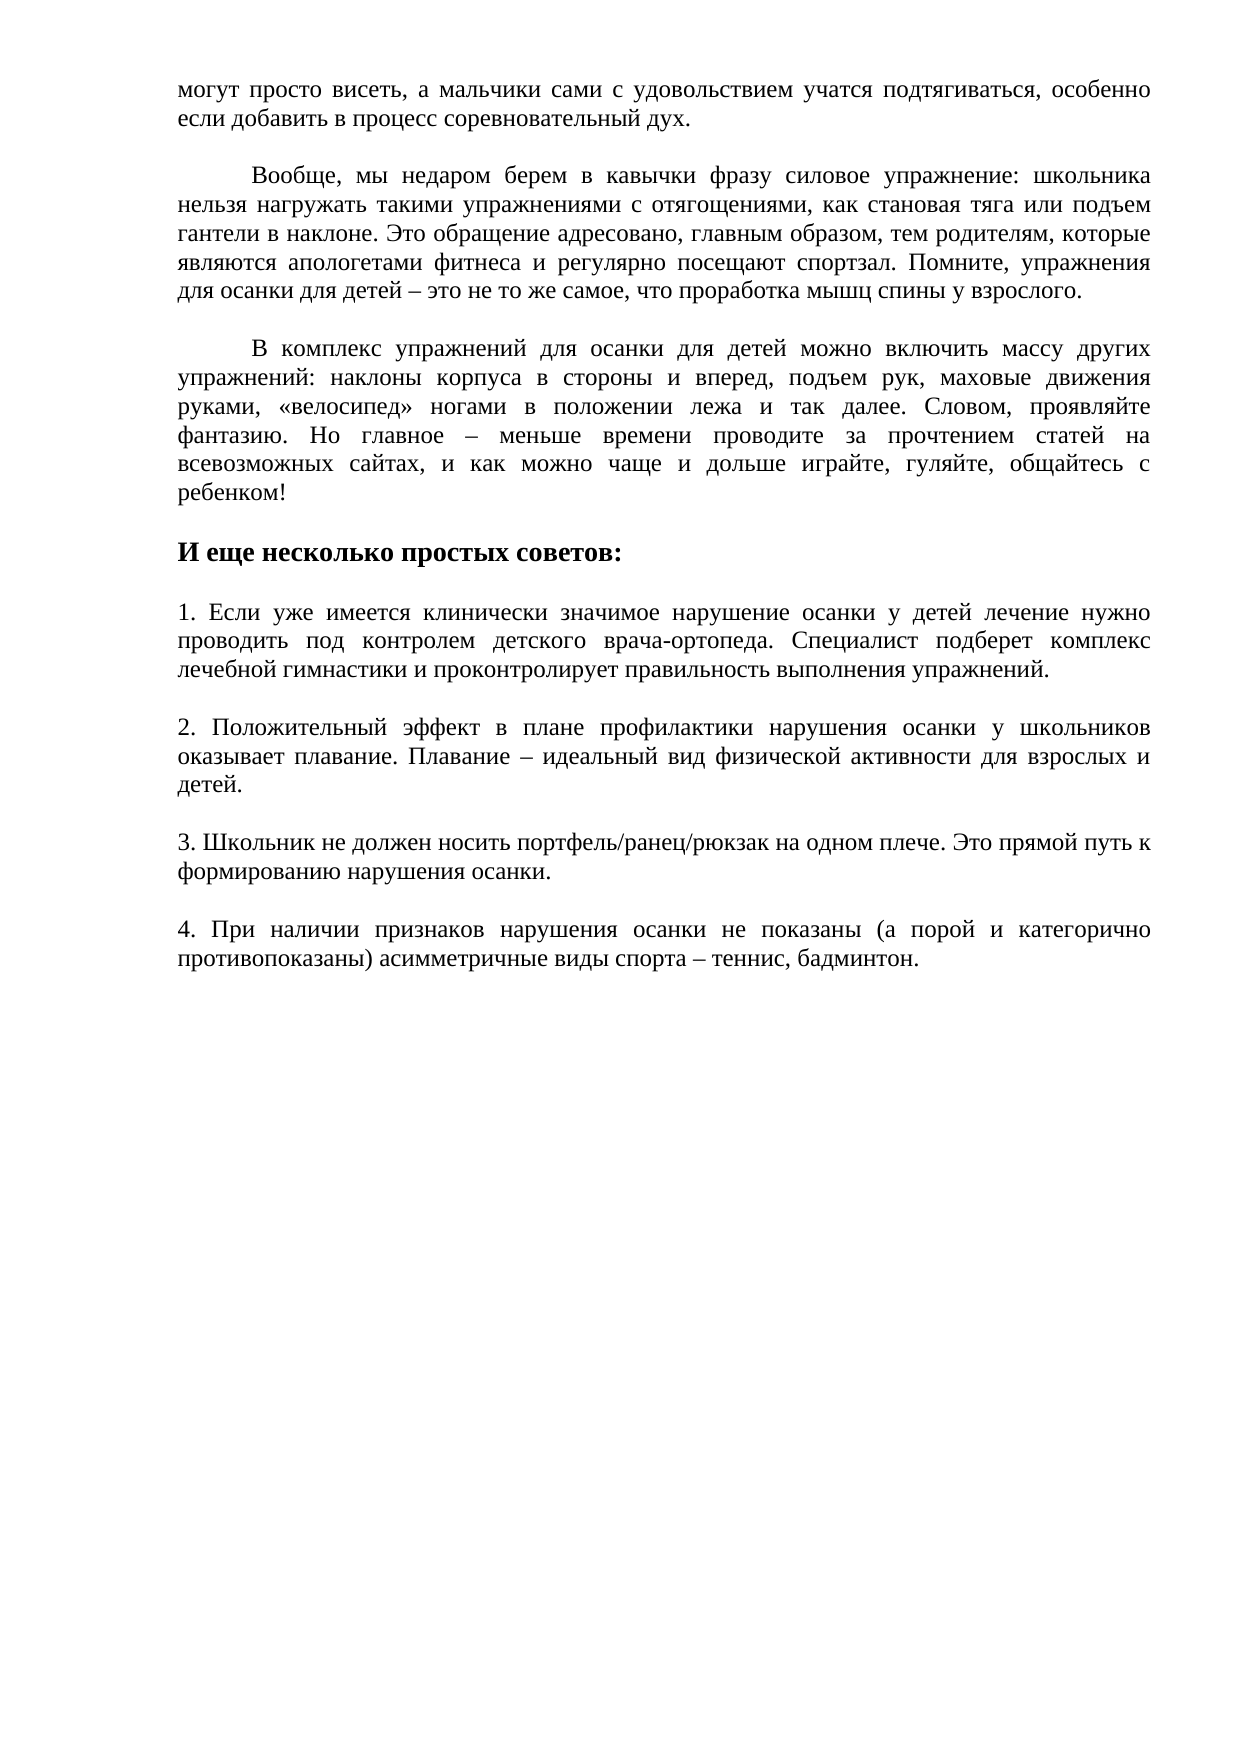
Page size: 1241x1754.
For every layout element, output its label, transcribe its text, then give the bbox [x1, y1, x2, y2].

text Вообще, мы недаром берем в кавычки фразу силовое упражнение: школьника нельзя нагружать такими упражнениями с отягощениями, как становая тяга или подъем гантели в наклоне. Это обращение адресовано, главным образом, тем родителям, которые являются апологетами фитнеса и регулярно посещают спортзал. Помните, упражнения для осанки для детей – это не то же самое, что проработка мышц спины у взрослого. [177, 161, 1152, 304]
text 3. Школьник не должен носить портфель/ранец/рюкзак на одном плече. Это прямой путь к формированию нарушения осанки. [177, 827, 1152, 885]
text 1. Если уже имеется клинически значимое нарушение осанки у детей лечение нужно проводить под контролем детского врача-ортопеда. Специалист подберет комплекс лечебной гимнастики и проконтролирует правильность выполнения упражнений. [177, 597, 1152, 683]
text 4. При наличии признаков нарушения осанки не показаны (а порой и категорично противопоказаны) асимметричные виды спорта – теннис, бадминтон. [177, 914, 1152, 972]
text 2. Положительный эффект в плане профилактики нарушения осанки у школьников оказывает плавание. Плавание – идеальный вид физической активности для взрослых и детей. [177, 712, 1152, 798]
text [177, 74, 1152, 131]
text В комплекс упражнений для осанки для детей можно включить массу других упражнений: наклоны корпуса в стороны и вперед, подъем рук, маховые движения руками, «велосипед» ногами в положении лежа и так далее. Словом, проявляйте фантазию. Но главное – меньше времени проводите за прочтением статей на всевозможных сайтах, и как можно чаще и дольше играйте, гуляйте, общайтесь с ребенком! [177, 333, 1152, 506]
text И еще несколько простых советов: [177, 535, 1152, 567]
